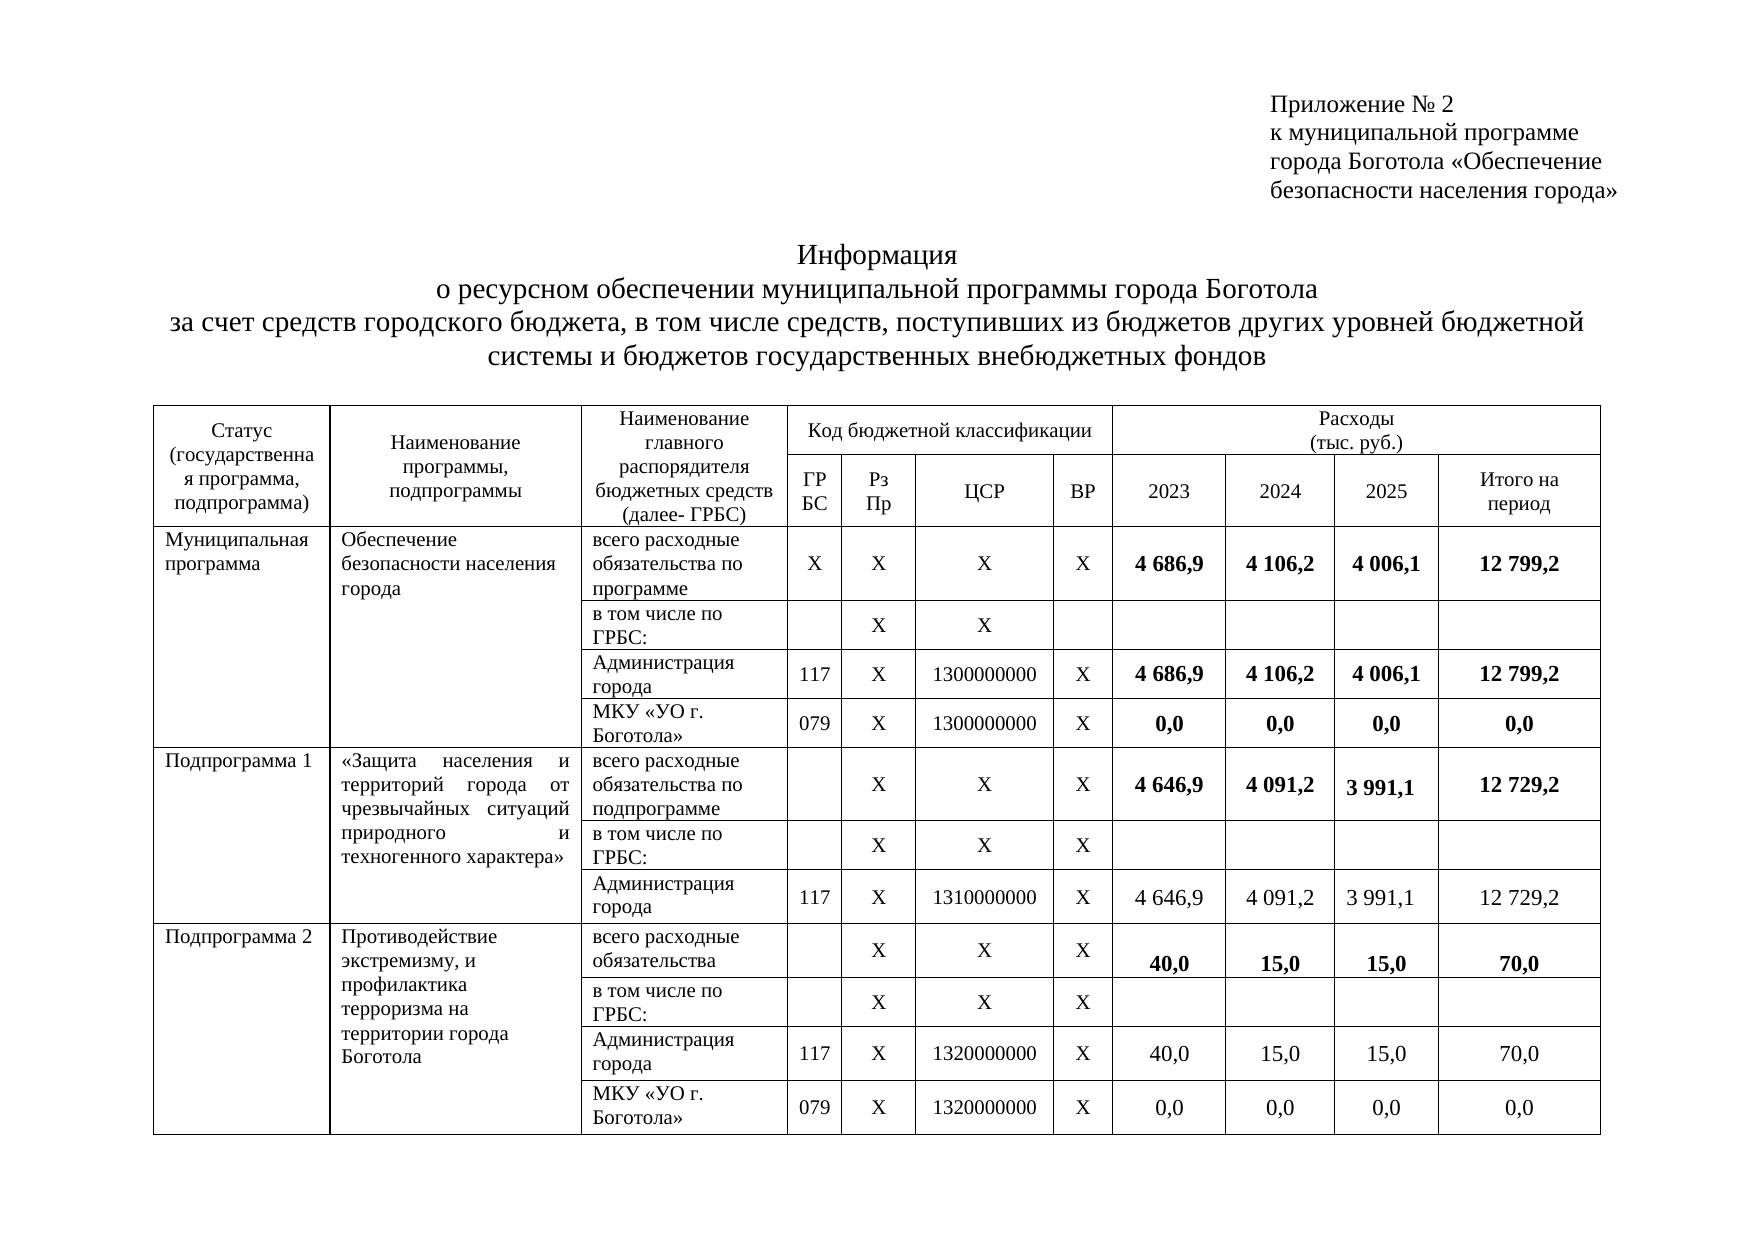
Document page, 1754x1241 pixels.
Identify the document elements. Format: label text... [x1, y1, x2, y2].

table_cell Х [842, 1027, 915, 1080]
text Информация [89, 237, 1665, 271]
table_cell [1335, 978, 1438, 1026]
table_cell 117 [788, 870, 841, 923]
table_cell [1439, 978, 1600, 1026]
table_cell МКУ «УО г. Боготола» [582, 1081, 787, 1133]
table_cell 0,0 [1335, 1081, 1438, 1133]
table_cell Х [842, 650, 915, 698]
table_cell 4 106,2 [1226, 650, 1334, 698]
table_cell Х [1054, 1027, 1112, 1080]
table_cell 40,0 [1113, 1027, 1225, 1080]
table_cell 1320000000 [916, 1027, 1053, 1080]
table_cell Х [1054, 821, 1112, 869]
table_cell [1226, 978, 1334, 1026]
table_cell 4 686,9 [1113, 527, 1225, 599]
table_cell Х [1054, 699, 1112, 747]
table_cell 079 [788, 1081, 841, 1133]
table_cell всего расходные обязательства по подпрограмме [582, 748, 787, 820]
table_cell Х [916, 821, 1053, 869]
table_cell [1335, 821, 1438, 869]
table_cell 4 091,2 [1226, 748, 1334, 820]
table_cell [1113, 821, 1225, 869]
table_cell 15,0 [1226, 1027, 1334, 1080]
text Приложение № 2 [89, 89, 1665, 117]
table_cell Х [842, 870, 915, 923]
table_header Наименование программы, подпрограммы [331, 406, 581, 526]
table_cell 1300000000 [916, 699, 1053, 747]
table_cell 0,0 [1113, 699, 1225, 747]
table_cell 4 091,2 [1226, 870, 1334, 923]
table_cell Х [842, 1081, 915, 1133]
text города Боготола «Обеспечение [89, 146, 1665, 175]
table_cell 2024 [1226, 455, 1334, 526]
table_cell 2023 [1113, 455, 1225, 526]
table_cell Х [916, 527, 1053, 599]
table_cell Х [1054, 748, 1112, 820]
table_cell Х [842, 978, 915, 1026]
table_cell 15,0 [1335, 924, 1438, 977]
table_cell [788, 748, 841, 820]
text безопасности населения города» [89, 175, 1665, 204]
table_cell Х [1054, 527, 1112, 599]
table_cell ВР [1054, 455, 1112, 526]
table_cell всего расходные обязательства [582, 924, 787, 977]
table_cell Х [916, 601, 1053, 649]
table_cell 4 006,1 [1335, 527, 1438, 599]
table_cell 2025 [1335, 455, 1438, 526]
table_cell 4 006,1 [1335, 650, 1438, 698]
table_cell МКУ «УО г. Боготола» [582, 699, 787, 747]
table_cell Администрация города [582, 870, 787, 923]
table_cell Х [842, 601, 915, 649]
table_header Расходы (тыс. руб.) [1113, 406, 1600, 454]
text за счет средств городского бюджета, в том числе средств, поступивших из бюджетов других уровней бюджетной [89, 304, 1665, 338]
table_cell [1113, 601, 1225, 649]
table_cell 0,0 [1226, 1081, 1334, 1133]
table_cell Х [916, 924, 1053, 977]
table_cell 0,0 [1439, 699, 1600, 747]
table_cell [1439, 601, 1600, 649]
table_cell Подпрограмма 1 [154, 748, 329, 923]
text о ресурсном обеспечении муниципальной программы города Боготола [89, 271, 1665, 304]
table_cell Х [916, 748, 1053, 820]
table_cell 40,0 [1113, 924, 1225, 977]
table_cell 1310000000 [916, 870, 1053, 923]
table_cell 117 [788, 1027, 841, 1080]
table_cell [788, 978, 841, 1026]
table_cell 0,0 [1439, 1081, 1600, 1133]
table_cell 12 799,2 [1439, 650, 1600, 698]
table_cell 3 991,1 [1335, 870, 1438, 923]
table_cell Рз Пр [842, 455, 915, 526]
table_cell Х [1054, 1081, 1112, 1133]
table_cell [1226, 601, 1334, 649]
table_cell 117 [788, 650, 841, 698]
table_cell в том числе по ГРБС: [582, 601, 787, 649]
table_cell [1113, 978, 1225, 1026]
table_cell 0,0 [1113, 1081, 1225, 1133]
table_cell «Защита населения и территорий города от чрезвычайных ситуаций природного и техногенного характера» [331, 748, 581, 923]
table_cell Администрация города [582, 1027, 787, 1080]
table_cell в том числе по ГРБС: [582, 978, 787, 1026]
table_cell [1226, 821, 1334, 869]
table_cell 70,0 [1439, 1027, 1600, 1080]
table_cell 079 [788, 699, 841, 747]
table_cell Х [1054, 650, 1112, 698]
table_cell Х [842, 699, 915, 747]
table_cell 4 106,2 [1226, 527, 1334, 599]
table_cell Х [788, 527, 841, 599]
table_cell Х [1054, 924, 1112, 977]
table_header Наименование главного распорядителя бюджетных средств (далее- ГРБС) [582, 406, 787, 526]
table_cell Итого на период [1439, 455, 1600, 526]
text системы и бюджетов государственных внебюджетных фондов [89, 338, 1665, 371]
table_cell ЦСР [916, 455, 1053, 526]
table_cell Муниципальная программа [154, 527, 329, 747]
table_cell 3 991,1 [1335, 748, 1438, 820]
table_cell 15,0 [1335, 1027, 1438, 1080]
table_cell 0,0 [1335, 699, 1438, 747]
table_cell 12 799,2 [1439, 527, 1600, 599]
table_cell ГРБС [788, 455, 841, 526]
table_cell 4 646,9 [1113, 870, 1225, 923]
table_cell Администрация города [582, 650, 787, 698]
table_cell Х [1054, 978, 1112, 1026]
table_cell [1335, 601, 1438, 649]
table_cell [1054, 601, 1112, 649]
text к муниципальной программе [89, 117, 1665, 146]
table_cell всего расходные обязательства по программе [582, 527, 787, 599]
table_cell Х [842, 527, 915, 599]
table_cell 1300000000 [916, 650, 1053, 698]
table_cell Х [842, 748, 915, 820]
table_cell [788, 601, 841, 649]
table_cell 4 646,9 [1113, 748, 1225, 820]
table_cell [788, 924, 841, 977]
table_cell Обеспечение безопасности населения города [331, 527, 581, 747]
table_cell Подпрограмма 2 [154, 924, 329, 1133]
table_cell Х [842, 924, 915, 977]
table_cell Х [916, 978, 1053, 1026]
table_header Статус (государственная программа, подпрограмма) [154, 406, 329, 526]
table_cell 70,0 [1439, 924, 1600, 977]
table_cell 15,0 [1226, 924, 1334, 977]
table_cell Х [842, 821, 915, 869]
table_cell [788, 821, 841, 869]
table_header Код бюджетной классификации [788, 406, 1112, 454]
table_cell Х [1054, 870, 1112, 923]
table_cell в том числе по ГРБС: [582, 821, 787, 869]
table_cell 12 729,2 [1439, 748, 1600, 820]
table_cell [1439, 821, 1600, 869]
table_cell 4 686,9 [1113, 650, 1225, 698]
table_cell Противодействие экстремизму, и профилактика терроризма на территории города Боготола [331, 924, 581, 1133]
table_cell 12 729,2 [1439, 870, 1600, 923]
table_cell 0,0 [1226, 699, 1334, 747]
table_cell 1320000000 [916, 1081, 1053, 1133]
